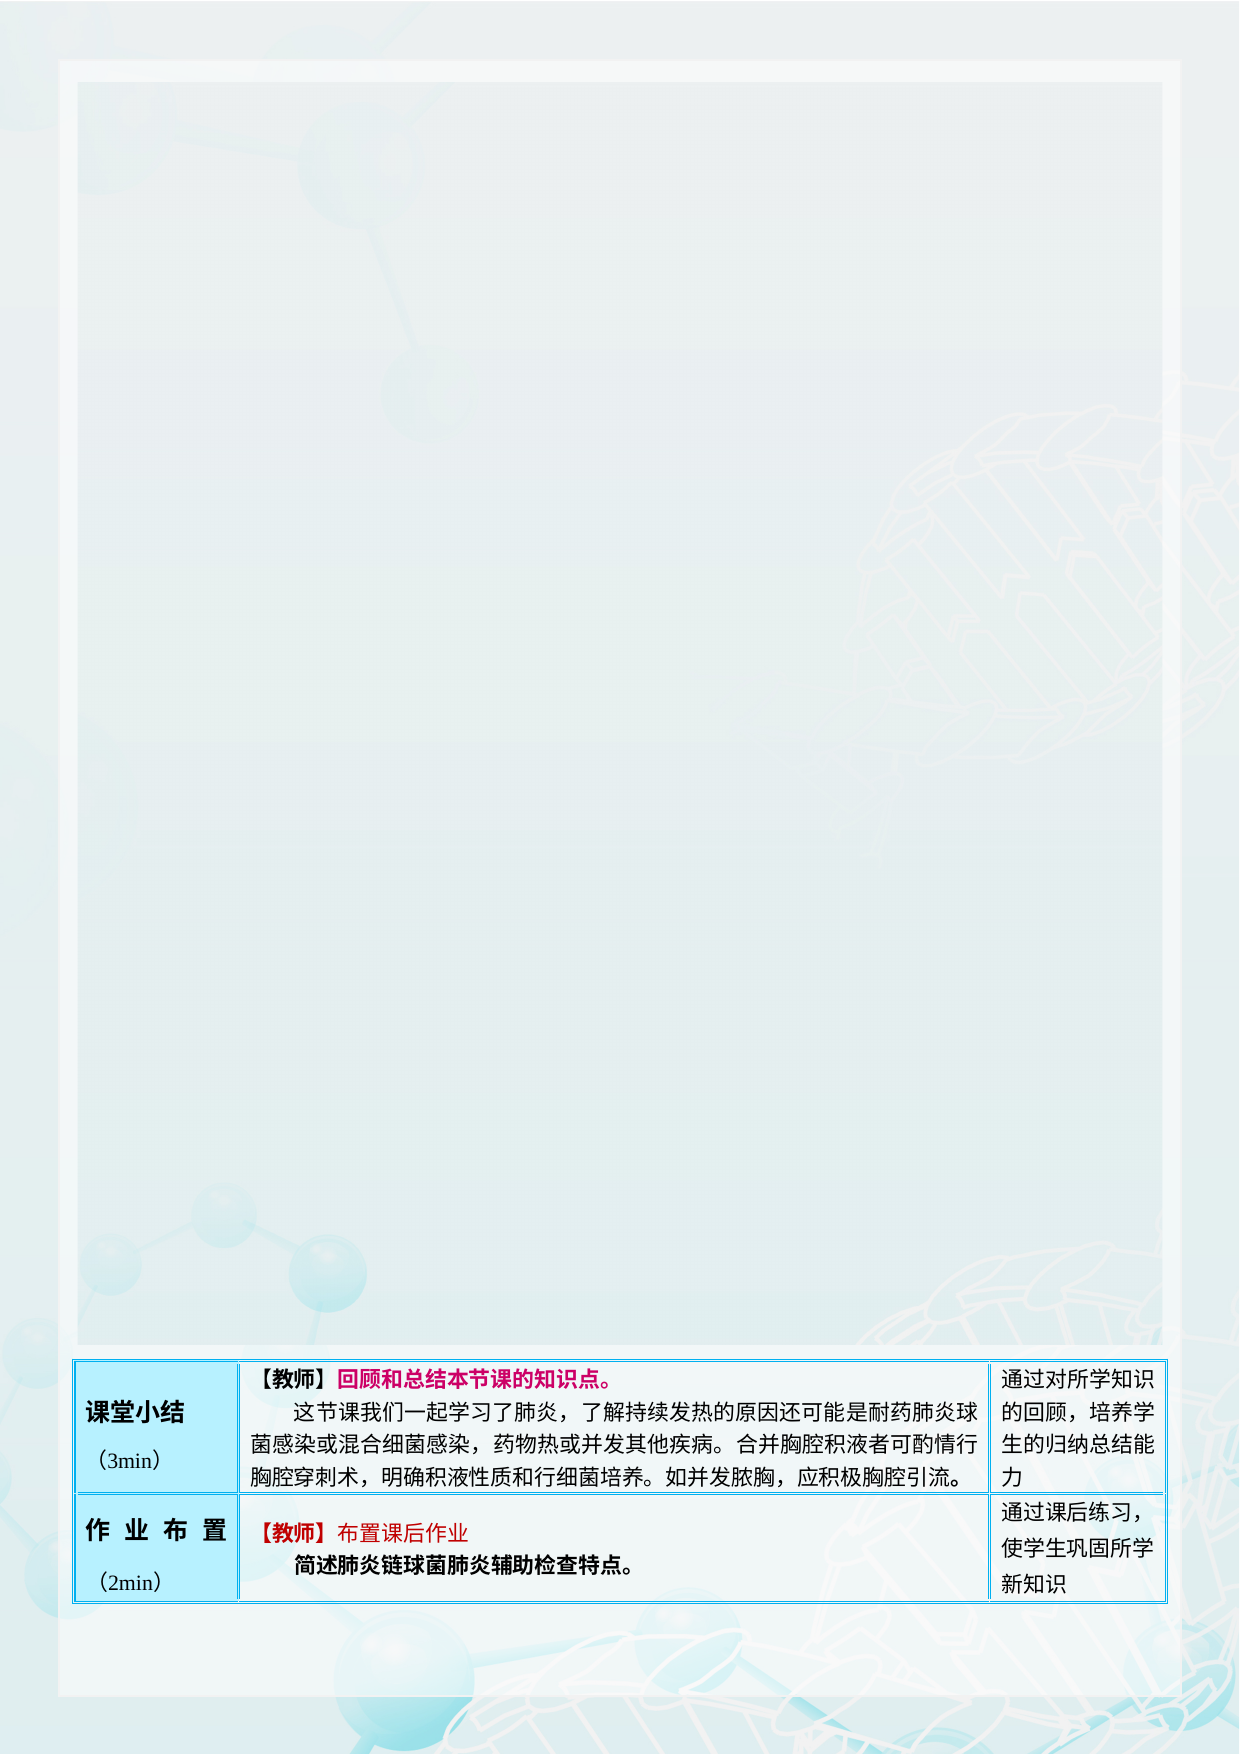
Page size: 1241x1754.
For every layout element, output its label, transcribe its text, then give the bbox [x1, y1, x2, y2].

table_cell 【教师】布置课后作业 简述肺炎链球菌肺炎辅助检查特点。 [239, 1492, 990, 1601]
picture [0, 1, 1240, 1754]
table_cell 通过对所学知识的回顾，培养学生的归纳总结能力 [990, 1362, 1165, 1492]
table_cell 【教师】回顾和总结本节课的知识点。 这节课我们一起学习了肺炎，了解持续发热的原因还可能是耐药肺炎球菌感染或混合细菌感染，药物热或并发其他疾病。合并胸腔积液者可酌情行胸腔穿刺术，明确积液性质和行细菌培养。如并发脓胸，应积极胸腔引流。 [239, 1360, 990, 1492]
table_cell 作业布置（2min） [76, 1492, 239, 1601]
table_cell 课堂小结 （3min） [76, 1360, 239, 1492]
table_cell 通过课后练习，使学生巩固所学新知识 [990, 1492, 1165, 1601]
